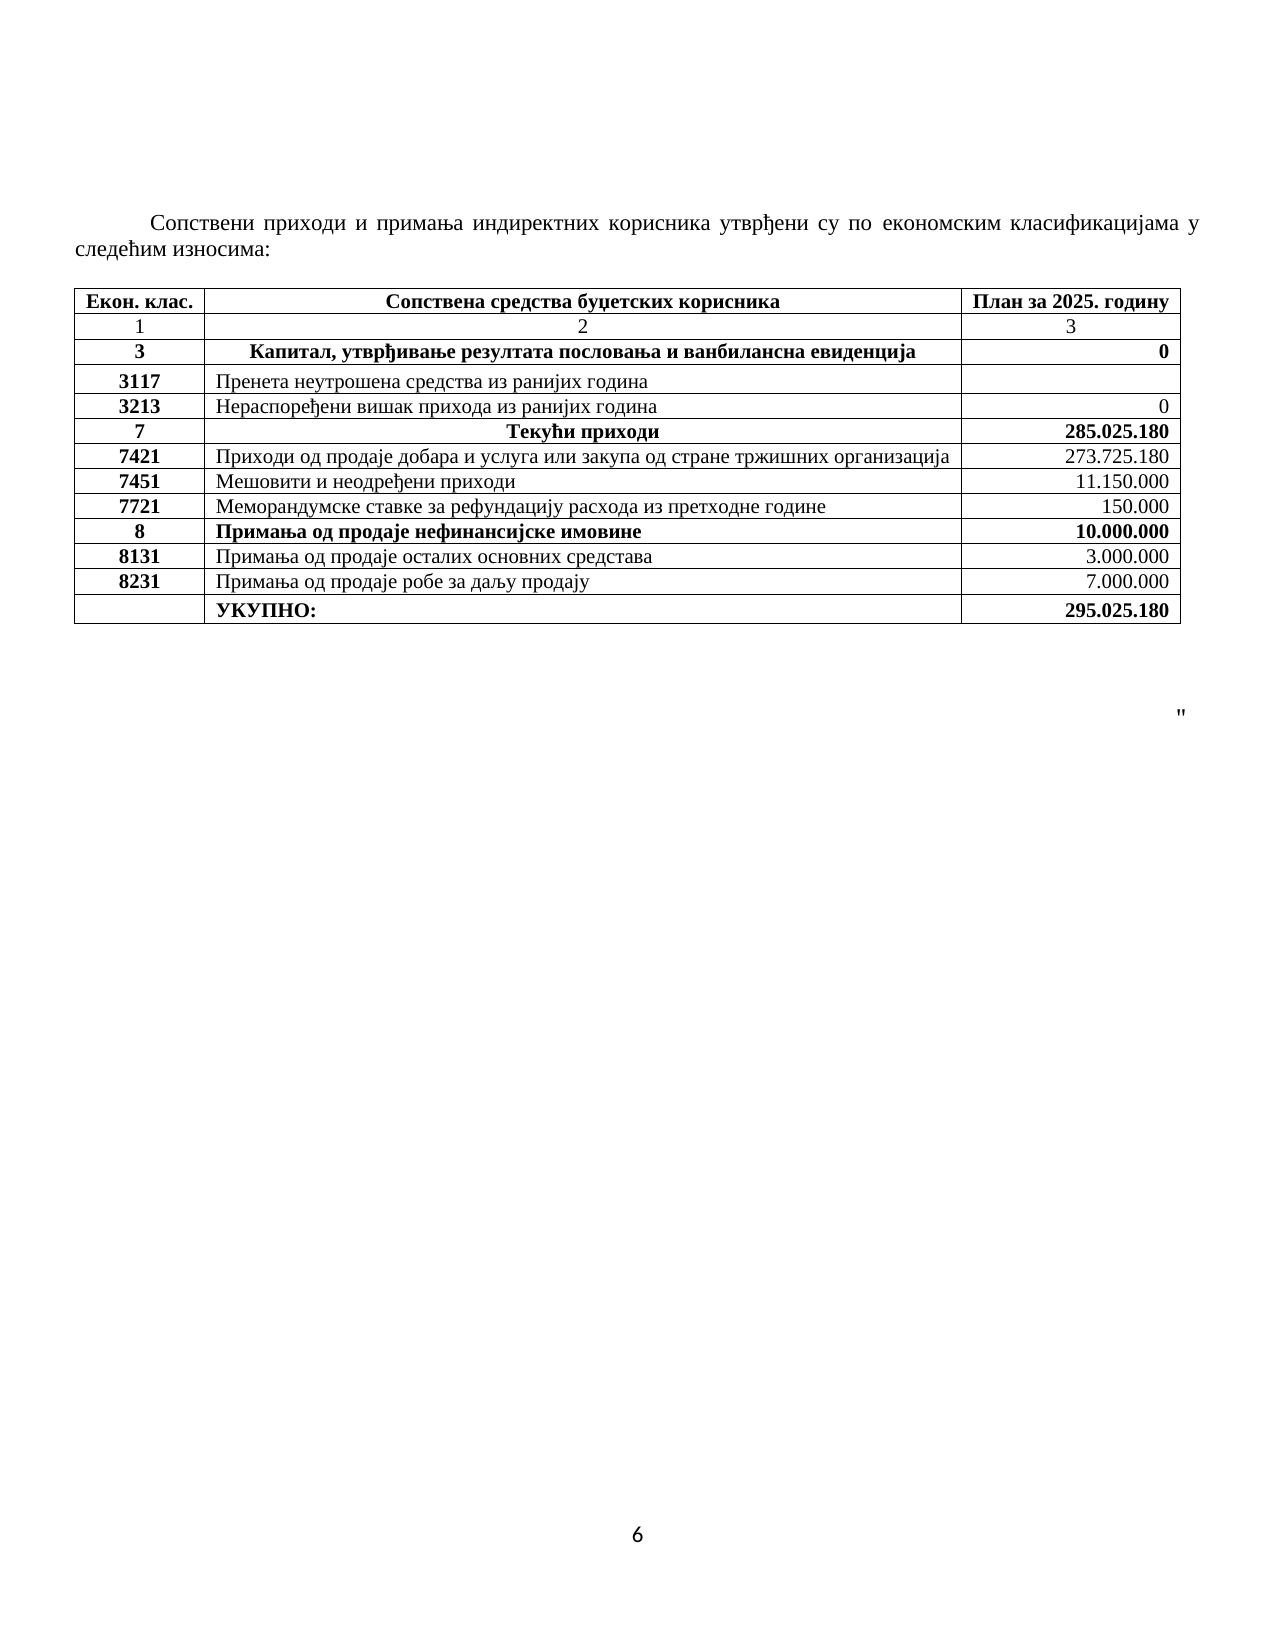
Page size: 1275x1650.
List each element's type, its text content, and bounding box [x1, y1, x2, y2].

table_cell 8131 [75, 544, 204, 568]
table_cell 7451 [75, 469, 204, 493]
table_cell Примања од продаје нефинансијске имовине [205, 519, 961, 543]
table_cell 7421 [75, 444, 204, 468]
table_header Сопствена средства буџетских корисника [205, 289, 961, 313]
table_cell 8 [75, 519, 204, 543]
table_cell 0 [962, 340, 1180, 363]
table_cell Текући приходи [205, 419, 961, 443]
table_cell 7.000.000 [962, 569, 1180, 593]
table_cell 3 [962, 314, 1180, 338]
text Сопствени приходи и примања индиректних корисника утврђени су по економским класификацијама у следећим износима: [75, 209, 1200, 262]
table_cell 285.025.180 [962, 419, 1180, 443]
table_cell 10.000.000 [962, 519, 1180, 543]
table_cell 3.000.000 [962, 544, 1180, 568]
table_cell [962, 365, 1180, 393]
table_cell [75, 595, 204, 622]
table_cell 0 [962, 394, 1180, 418]
table_cell 273.725.180 [962, 444, 1180, 468]
table_cell Приходи од продаје добара и услуга или закупа од стране тржишних организација [205, 444, 961, 468]
table_cell Капитал, утврђивање резултата пословања и ванбилансна евиденција [205, 340, 961, 363]
table_cell Меморандумске ставке за рефундацију расхода из претходне године [205, 494, 961, 518]
table_cell Пренета неутрошена средства из ранијих година [205, 365, 961, 393]
table_cell 150.000 [962, 494, 1180, 518]
table_cell 3117 [75, 365, 204, 393]
table_cell Нераспоређени вишак прихода из ранијих година [205, 394, 961, 418]
table_cell 295.025.180 [962, 595, 1180, 622]
table_cell 3213 [75, 394, 204, 418]
table_cell 7721 [75, 494, 204, 518]
table_cell Примања од продаје осталих основних средстава [205, 544, 961, 568]
table_cell УКУПНО: [205, 595, 961, 622]
table_cell Мешовити и неодређени приходи [205, 469, 961, 493]
table_cell 1 [75, 314, 204, 338]
table_cell Примања од продаје робе за даљу продају [205, 569, 961, 593]
table_header План за 2025. годину [962, 289, 1180, 313]
table_cell 8231 [75, 569, 204, 593]
text '' [75, 703, 1200, 734]
table_cell 3 [75, 340, 204, 363]
table_cell 11.150.000 [962, 469, 1180, 493]
table_cell 2 [205, 314, 961, 338]
table_cell 7 [75, 419, 204, 443]
table_header Екон. клас. [75, 289, 204, 313]
